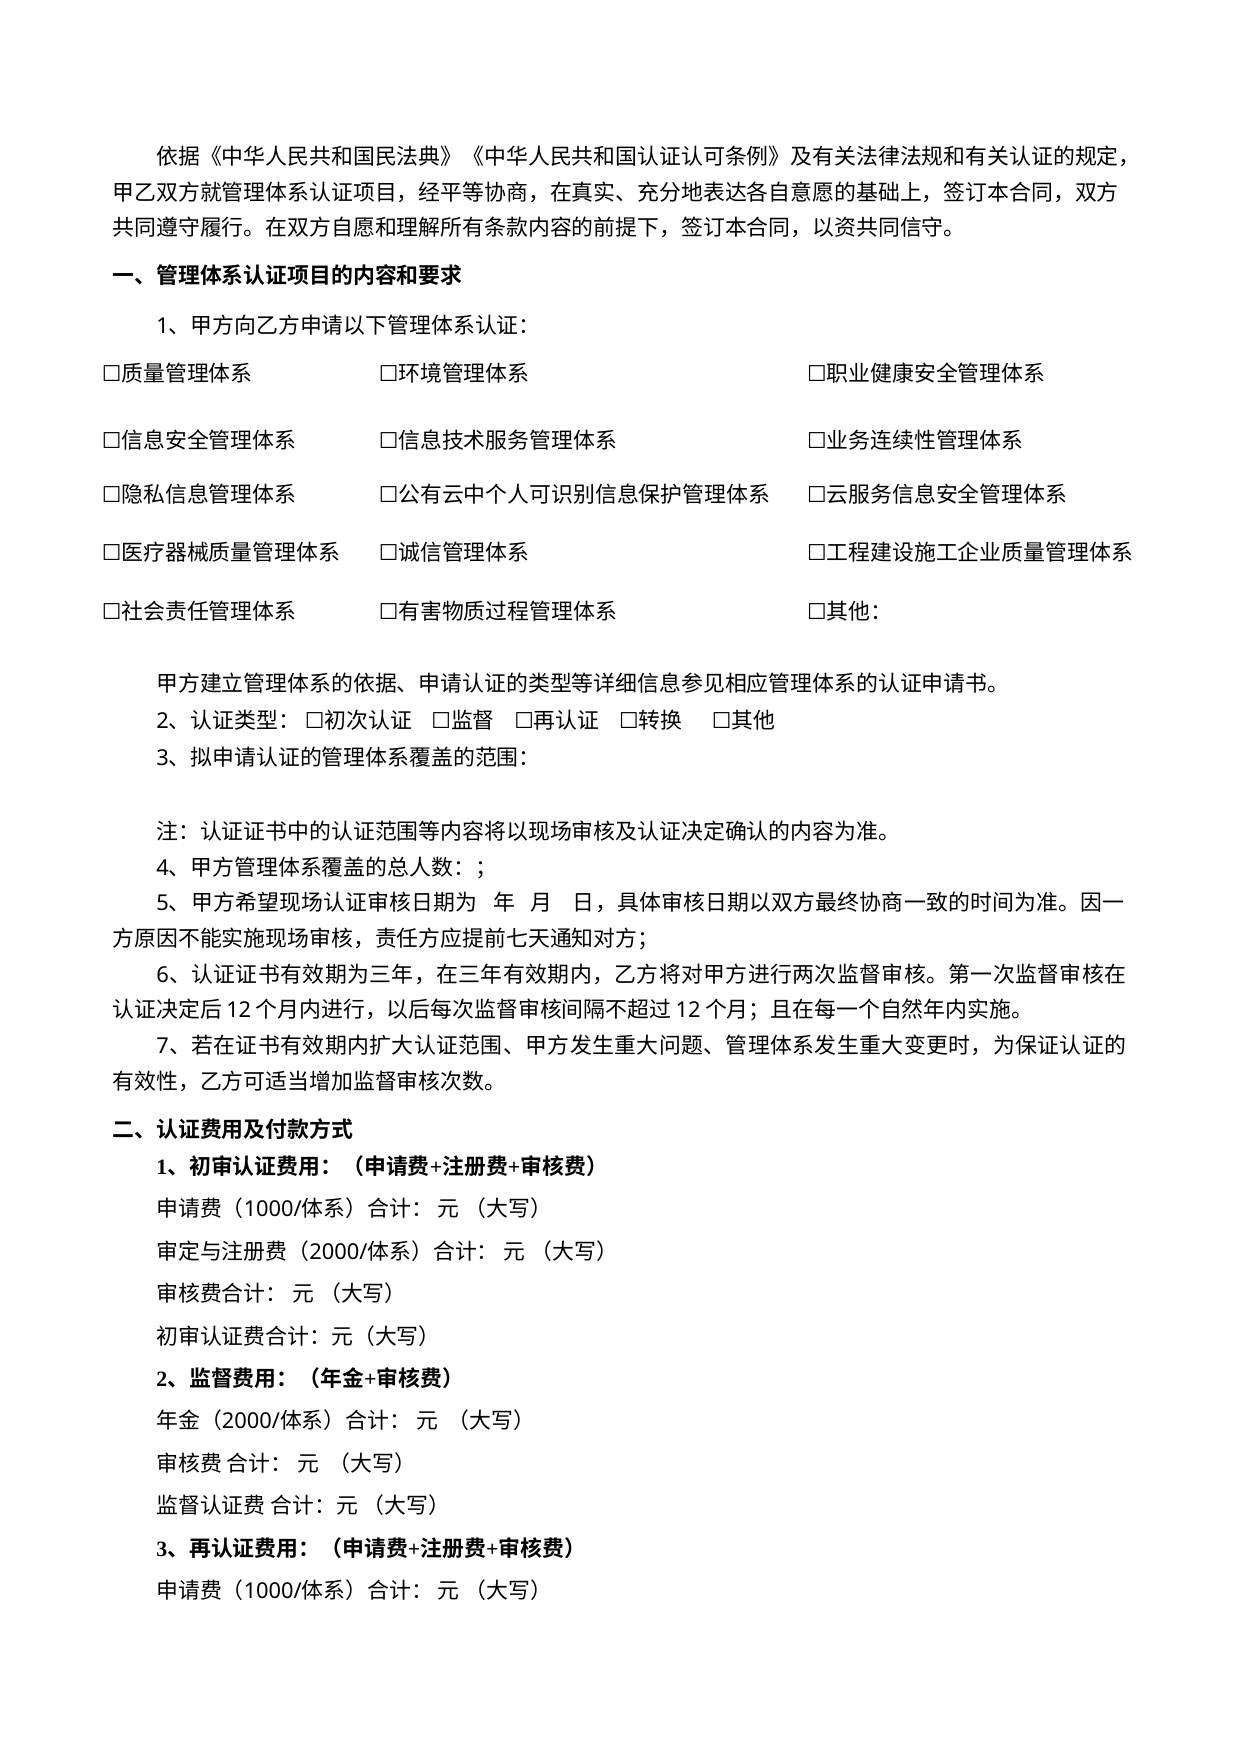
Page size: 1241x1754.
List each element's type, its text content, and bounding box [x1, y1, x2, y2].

table_header 职业健康安全管理体系 [796, 343, 1150, 404]
text 注：认证证书中的认证范围等内容将以现场审核及认证决定确认的内容为准。 [112, 814, 1128, 846]
text 2、监督费用：（年金+审核费） [112, 1361, 1128, 1393]
text 5、甲方希望现场认证审核日期为 年 月 日，具体审核日期以双方最终协商一致的时间为准。因一方原因不能实施现场审核，责任方应提前七天通知对方； [112, 885, 1128, 953]
table_cell 信息安全管理体系 [90, 404, 367, 464]
text 依据《中华人民共和国民法典》《中华人民共和国认证认可条例》及有关法律法规和有关认证的规定，甲乙双方就管理体系认证项目，经平等协商，在真实、充分地表达各自意愿的基础上，签订本合同，双方共同遵守履行。在双方自愿和理解所有条款内容的前提下，签订本合同，以资共同信守。 [112, 138, 1128, 242]
text 监督认证费 合计：元 （大写） [112, 1488, 1128, 1520]
table_cell [367, 464, 796, 522]
text 4、甲方管理体系覆盖的总人数：； [112, 849, 1128, 882]
text 申请费（1000/体系）合计： 元 （大写） [112, 1573, 1128, 1605]
text 1、初审认证费用：（申请费+注册费+审核费） [112, 1149, 1128, 1181]
text 初审认证费合计：元（大写） [112, 1318, 1128, 1351]
text 审定与注册费（2000/体系）合计： 元 （大写） [112, 1233, 1128, 1266]
text 1、甲方向乙方申请以下管理体系认证： [112, 308, 1128, 340]
table_header 质量管理体系 [90, 343, 367, 404]
text 年金（2000/体系）合计： 元 （大写） [112, 1403, 1128, 1436]
table_header 环境管理体系 [367, 343, 796, 404]
table_cell 有害物质过程管理体系 [367, 581, 796, 653]
table_cell 业务连续性管理体系 [796, 404, 1150, 464]
table_cell 医疗器械质量管理体系 [90, 523, 367, 581]
table_cell 其他： [796, 581, 1150, 653]
table_cell [796, 464, 1150, 522]
text 审核费 合计： 元 （大写） [112, 1445, 1128, 1478]
table_cell 信息技术服务管理体系 [367, 404, 796, 464]
text 一、管理体系认证项目的内容和要求 [112, 258, 1128, 290]
text 6、认证证书有效期为三年，在三年有效期内，乙方将对甲方进行两次监督审核。第一次监督审核在认证决定后12个月内进行，以后每次监督审核间隔不超过12个月；且在每一个自然年内实施。 [112, 956, 1128, 1024]
text 7、若在证书有效期内扩大认证范围、甲方发生重大问题、管理体系发生重大变更时，为保证认证的有效性，乙方可适当增加监督审核次数。 [112, 1028, 1128, 1096]
table_cell [367, 523, 796, 581]
text 3、再认证费用：（申请费+注册费+审核费） [112, 1530, 1128, 1563]
text 3、拟申请认证的管理体系覆盖的范围： [112, 739, 1128, 772]
table_cell 隐私信息管理体系 [90, 464, 367, 522]
text 甲方建立管理体系的依据、申请认证的类型等详细信息参见相应管理体系的认证申请书。 [112, 665, 1128, 698]
text 审核费合计： 元 （大写） [112, 1276, 1128, 1308]
table_cell [796, 523, 1150, 581]
text 2、认证类型： 初次认证 监督 再认证 转换 其他 [112, 702, 1128, 735]
table_cell 社会责任管理体系 [90, 581, 367, 653]
text 申请费（1000/体系）合计： 元 （大写） [112, 1191, 1128, 1223]
text 二、认证费用及付款方式 [112, 1111, 1128, 1144]
